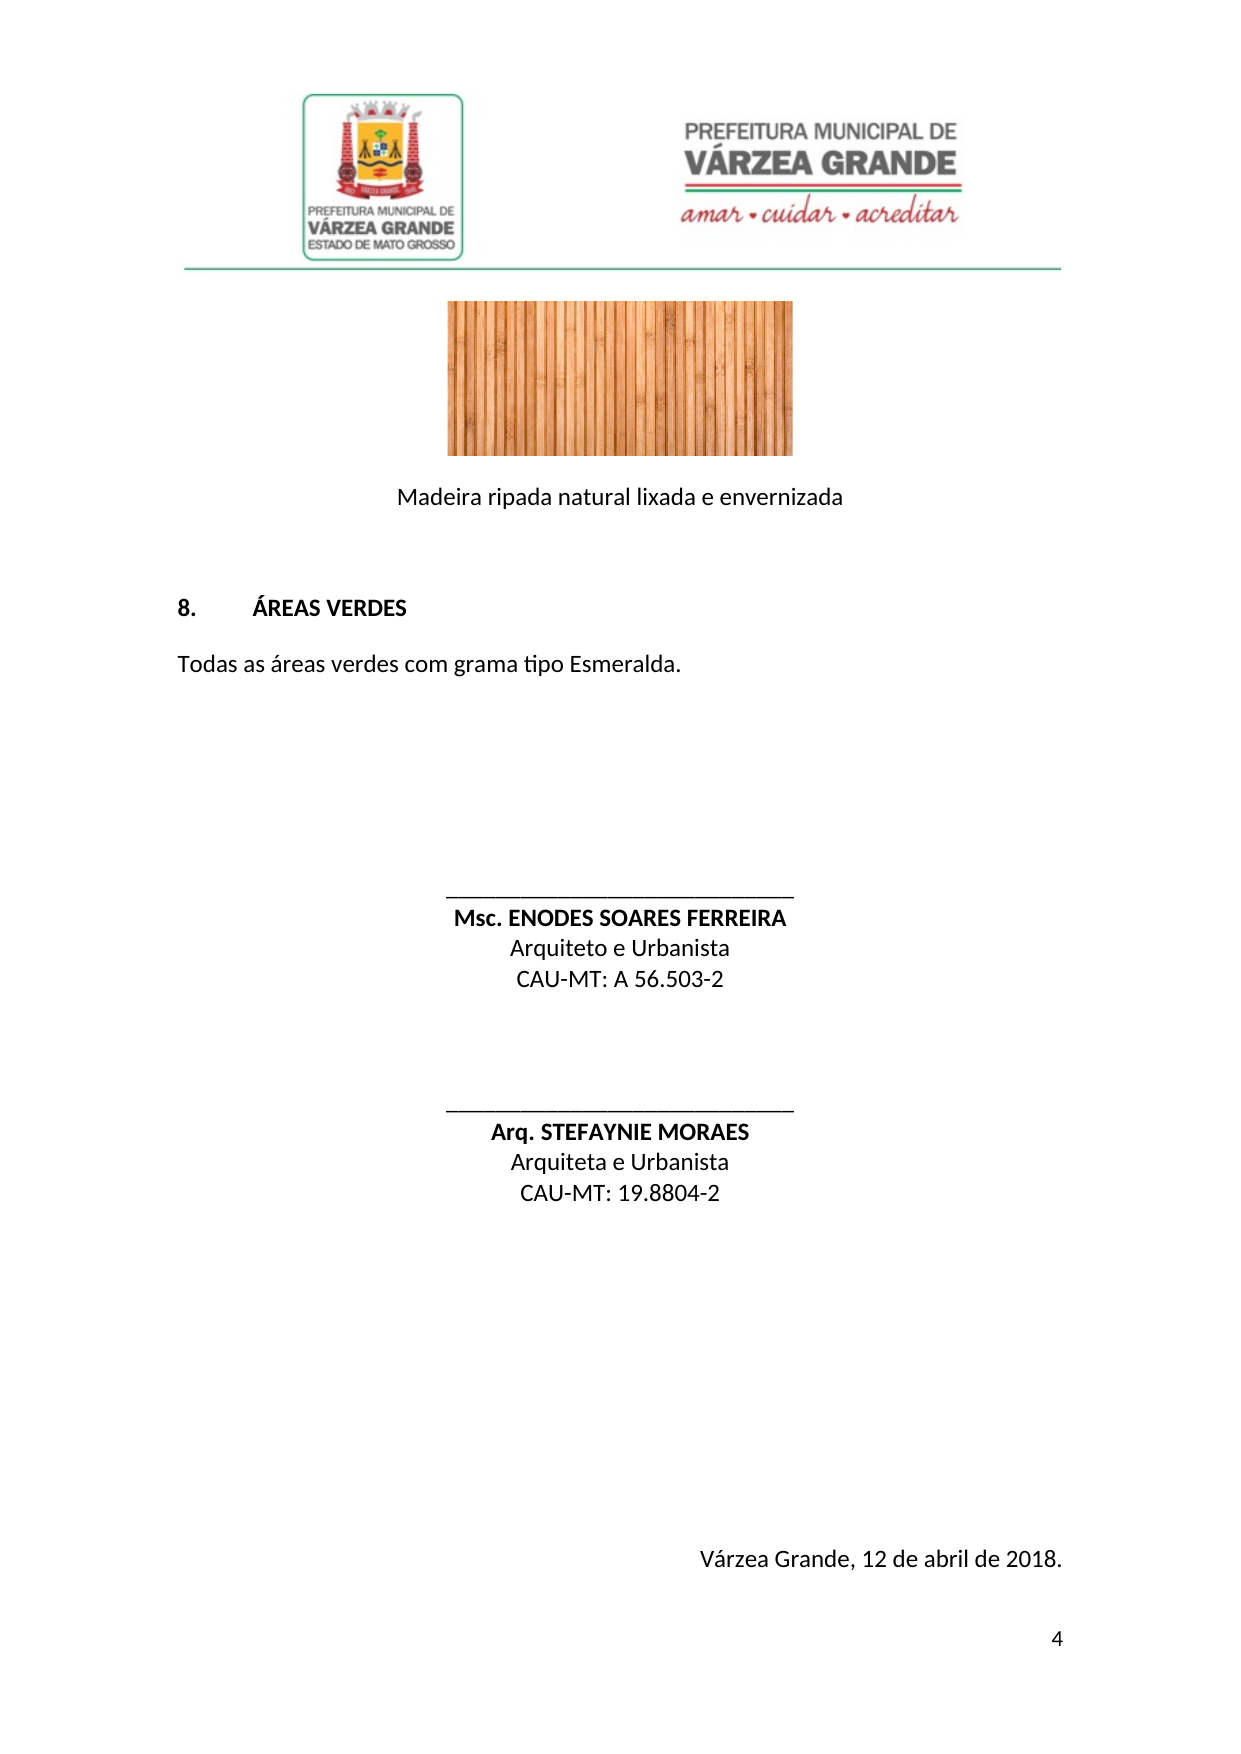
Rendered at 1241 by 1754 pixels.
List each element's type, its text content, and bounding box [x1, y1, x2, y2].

text Todas as áreas verdes com grama tipo Esmeralda. [177, 648, 1063, 679]
text ____________________________ Msc. ENODES SOARES FERREIRA [177, 871, 1063, 932]
text CAU-MT: A 56.503-2 [177, 963, 1063, 993]
text Arquiteta e Urbanista [177, 1146, 1063, 1177]
text Arquiteto e Urbanista [177, 932, 1063, 963]
picture [179, 73, 1062, 274]
text CAU-MT: 19.8804-2 [177, 1177, 1063, 1207]
text Várzea Grande, 12 de abril de 2018. [177, 1543, 1063, 1573]
text ____________________________ Arq. STEFAYNIE MORAES [177, 1085, 1063, 1146]
picture [447, 301, 793, 456]
list ÁREAS VERDES [177, 592, 1063, 623]
text Madeira ripada natural lixada e envernizada [177, 481, 1063, 511]
